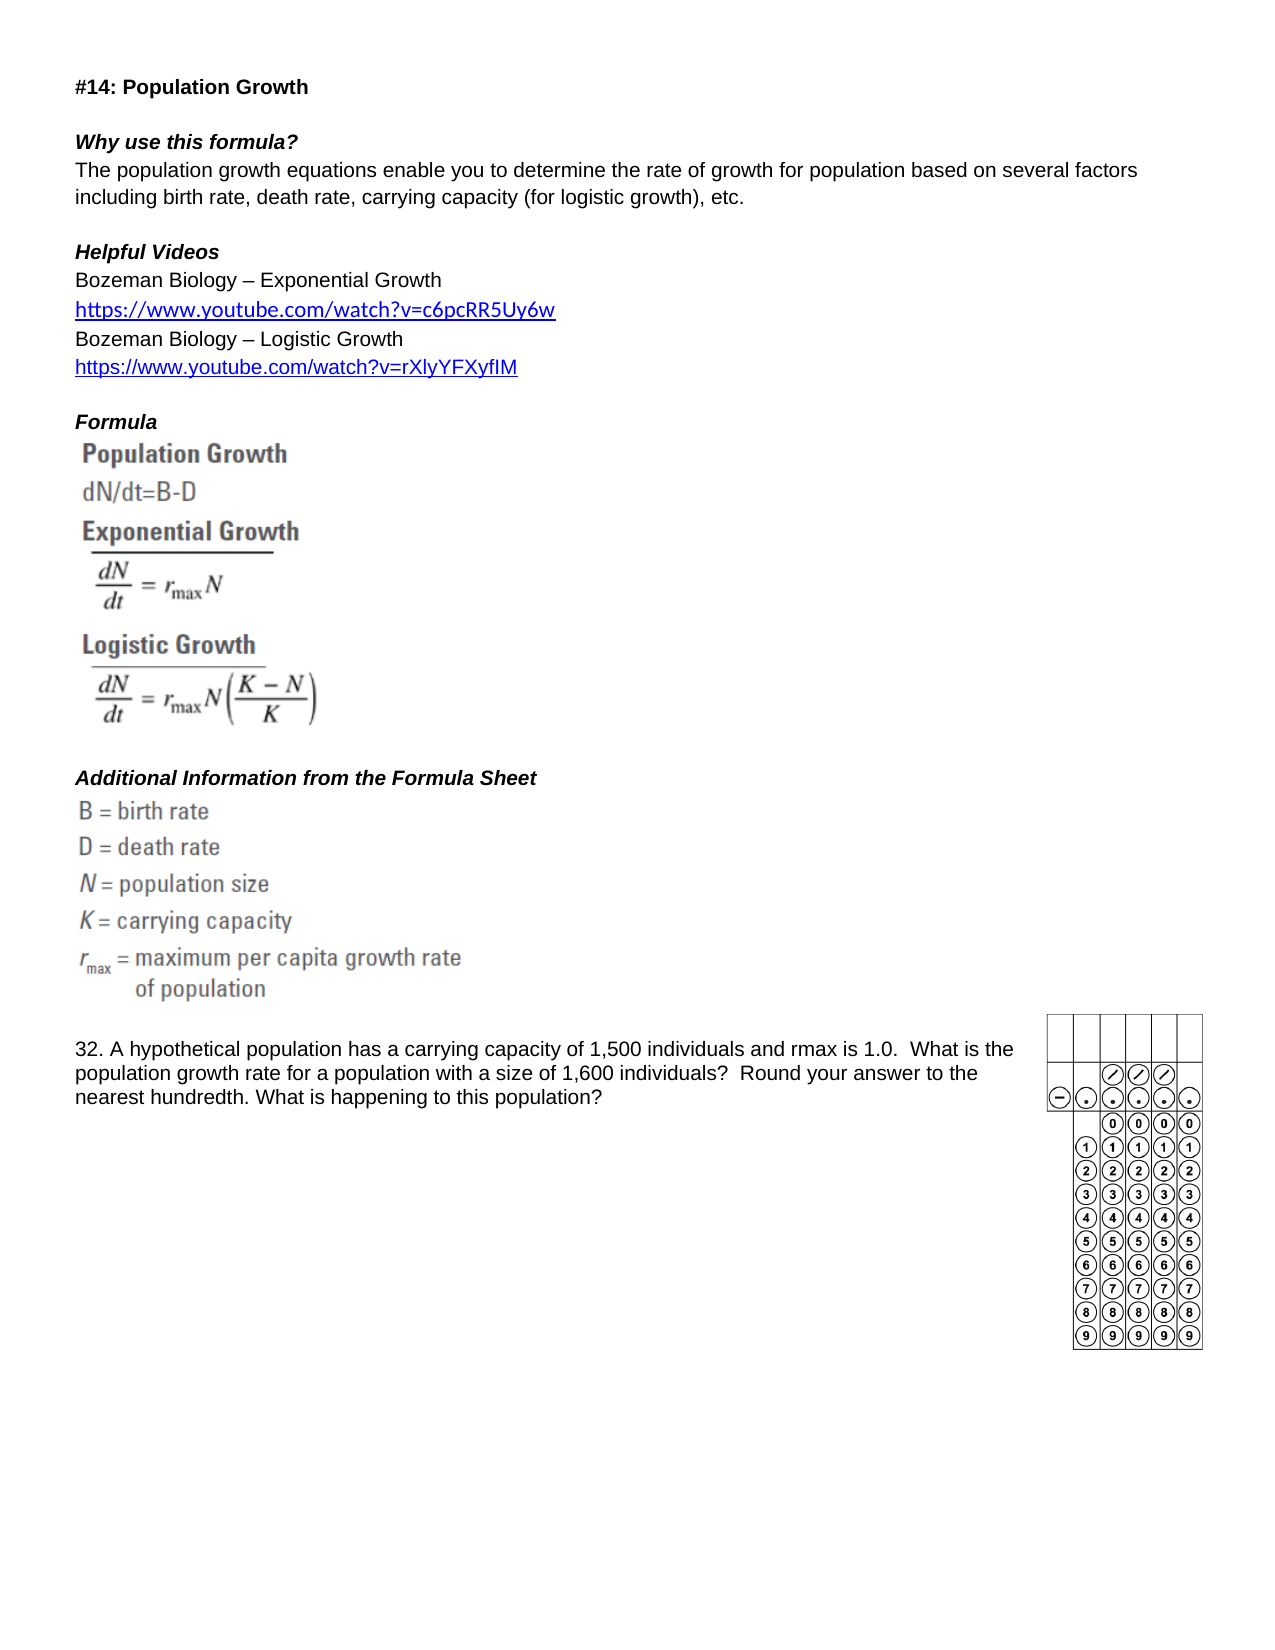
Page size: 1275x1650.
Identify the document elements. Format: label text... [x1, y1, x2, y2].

text https://www.youtube.com/watch?v=c6pcRR5Uy6w [75, 295, 1200, 323]
text The population growth equations enable you to determine the rate of growth for population based on several factors including birth rate, death rate, carrying capacity (for logistic growth), etc. [75, 157, 1200, 209]
picture [75, 437, 338, 734]
text Bozeman Biology – Exponential Growth [75, 267, 1200, 291]
text 32. A hypothetical population has a carrying capacity of 1,500 individuals and rmax is 1.0. What is the population growth rate for a population with a size of 1,600 individuals? Round your answer to the nearest hundredth. What is happening to this population? [75, 1037, 1046, 1109]
text Formula [75, 410, 1200, 434]
picture [75, 793, 472, 1013]
text Bozeman Biology – Logistic Growth [75, 327, 1200, 351]
text https://www.youtube.com/watch?v=rXlyYFXyfIM [75, 355, 1200, 379]
text Helpful Videos [75, 240, 1200, 264]
text #14: Population Growth [75, 75, 1200, 99]
text Additional Information from the Formula Sheet [75, 766, 1200, 790]
picture [1046, 1014, 1203, 1350]
text Why use this formula? [75, 130, 1200, 154]
